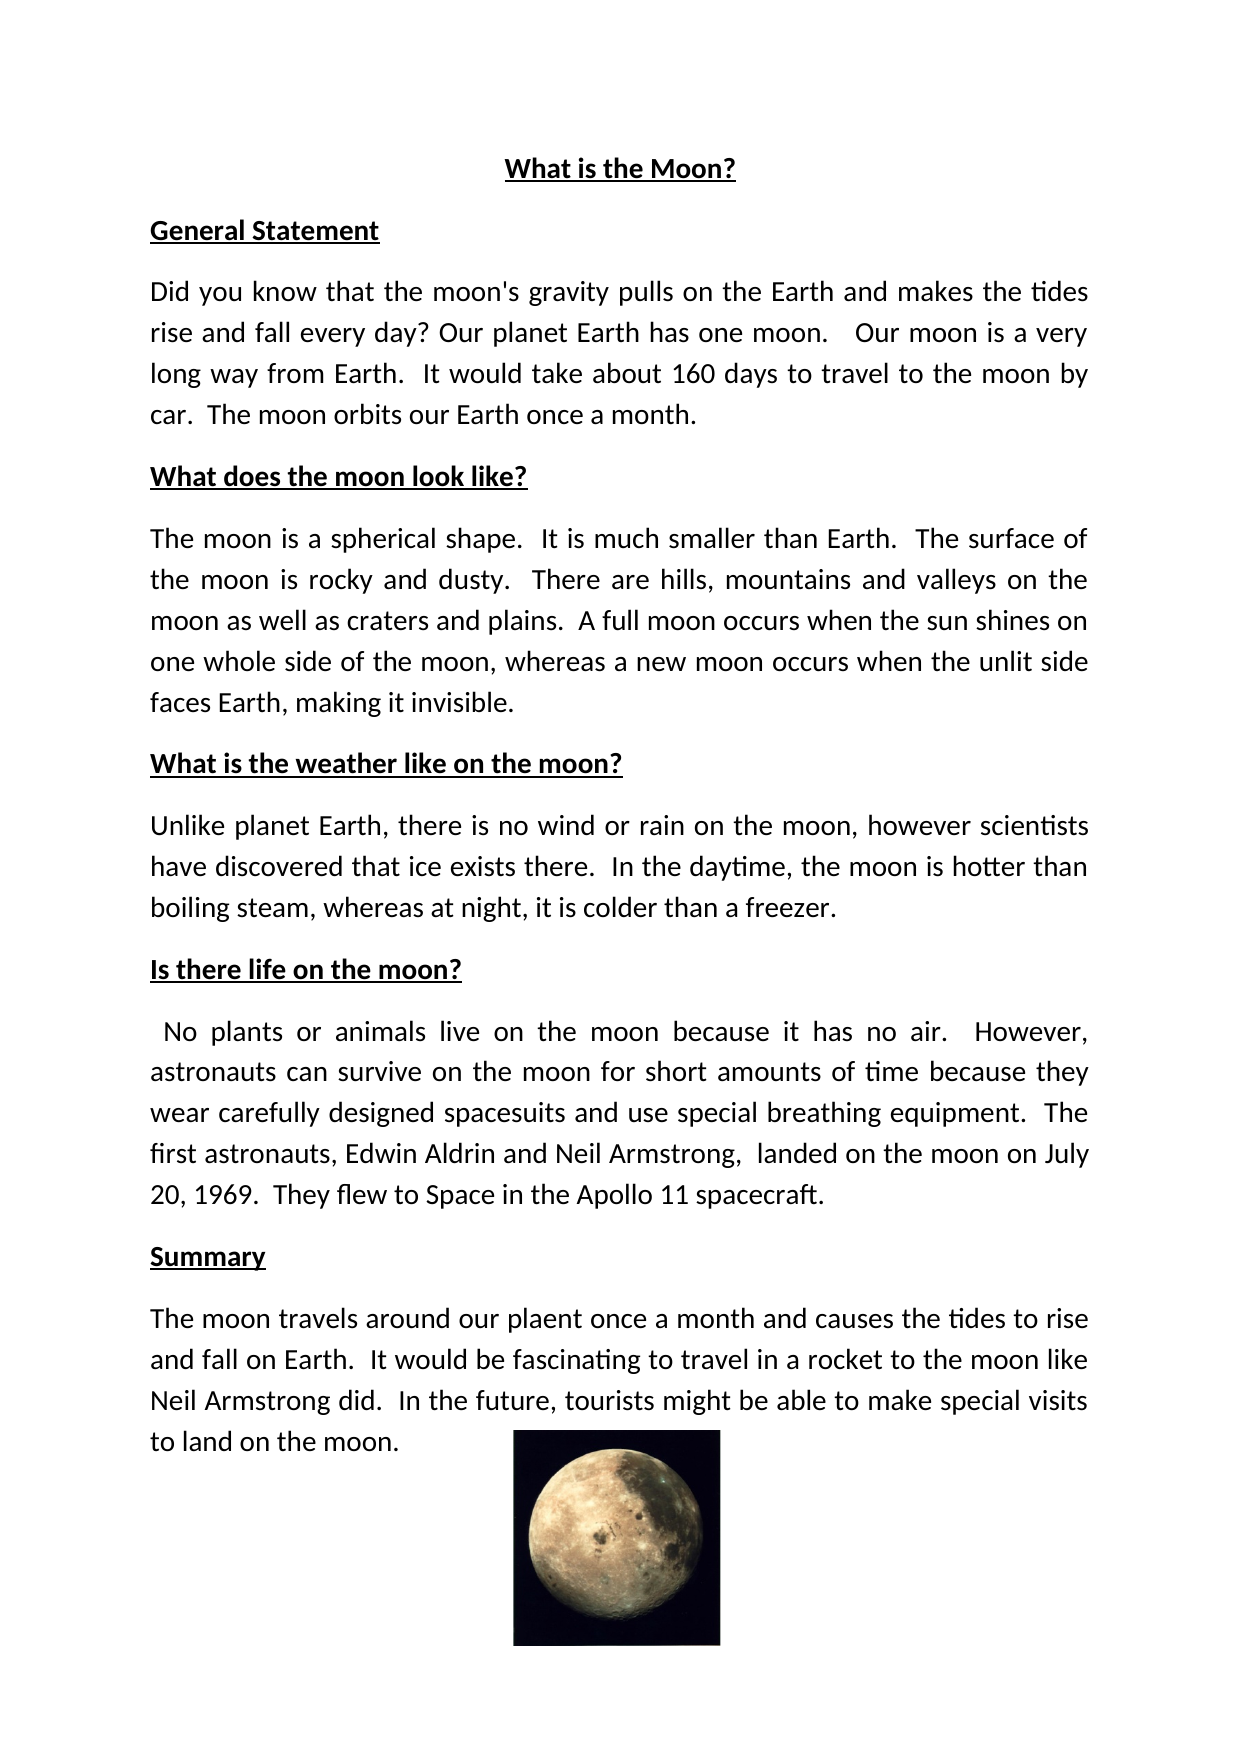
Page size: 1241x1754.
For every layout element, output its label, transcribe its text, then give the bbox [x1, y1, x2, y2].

text Unlike planet Earth, there is no wind or rain on the moon, however scientists have discovered that ice exists there. In the daytime, the moon is hotter than boiling steam, whereas at night, it is colder than a freezer. [150, 807, 1090, 925]
text Is there life on the moon? [150, 951, 1090, 986]
text What does the moon look like? [150, 458, 1090, 494]
text Summary [150, 1238, 1090, 1274]
picture [513, 1458, 721, 1646]
text General Statement [150, 212, 1090, 247]
text Did you know that the moon's gravity pulls on the Earth and makes the tides rise and fall every day? Our planet Earth has one moon. Our moon is a very long way from Earth. It would take about 160 days to travel to the moon by car. The moon orbits our Earth once a month. [150, 273, 1090, 432]
text No plants or animals live on the moon because it has no air. However, astronauts can survive on the moon for short amounts of time because they wear carefully designed spacesuits and use special breathing equipment. The first astronauts, Edwin Aldrin and Neil Armstrong, landed on the moon on July 20, 1969. They flew to Space in the Apollo 11 spacecraft. [150, 1013, 1090, 1212]
text What is the weather like on the moon? [150, 745, 1090, 781]
text What is the Moon? [150, 150, 1090, 186]
text The moon is a spherical shape. It is much smaller than Earth. The surface of the moon is rocky and dusty. There are hills, mountains and valleys on the moon as well as craters and plains. A full moon occurs when the sun shines on one whole side of the moon, whereas a new moon occurs when the unlit side faces Earth, making it invisible. [150, 520, 1090, 719]
text The moon travels around our plaent once a month and causes the tides to rise and fall on Earth. It would be fascinating to travel in a rocket to the moon like Neil Armstrong did. In the future, tourists might be able to make special visits to land on the moon. [150, 1300, 1090, 1458]
